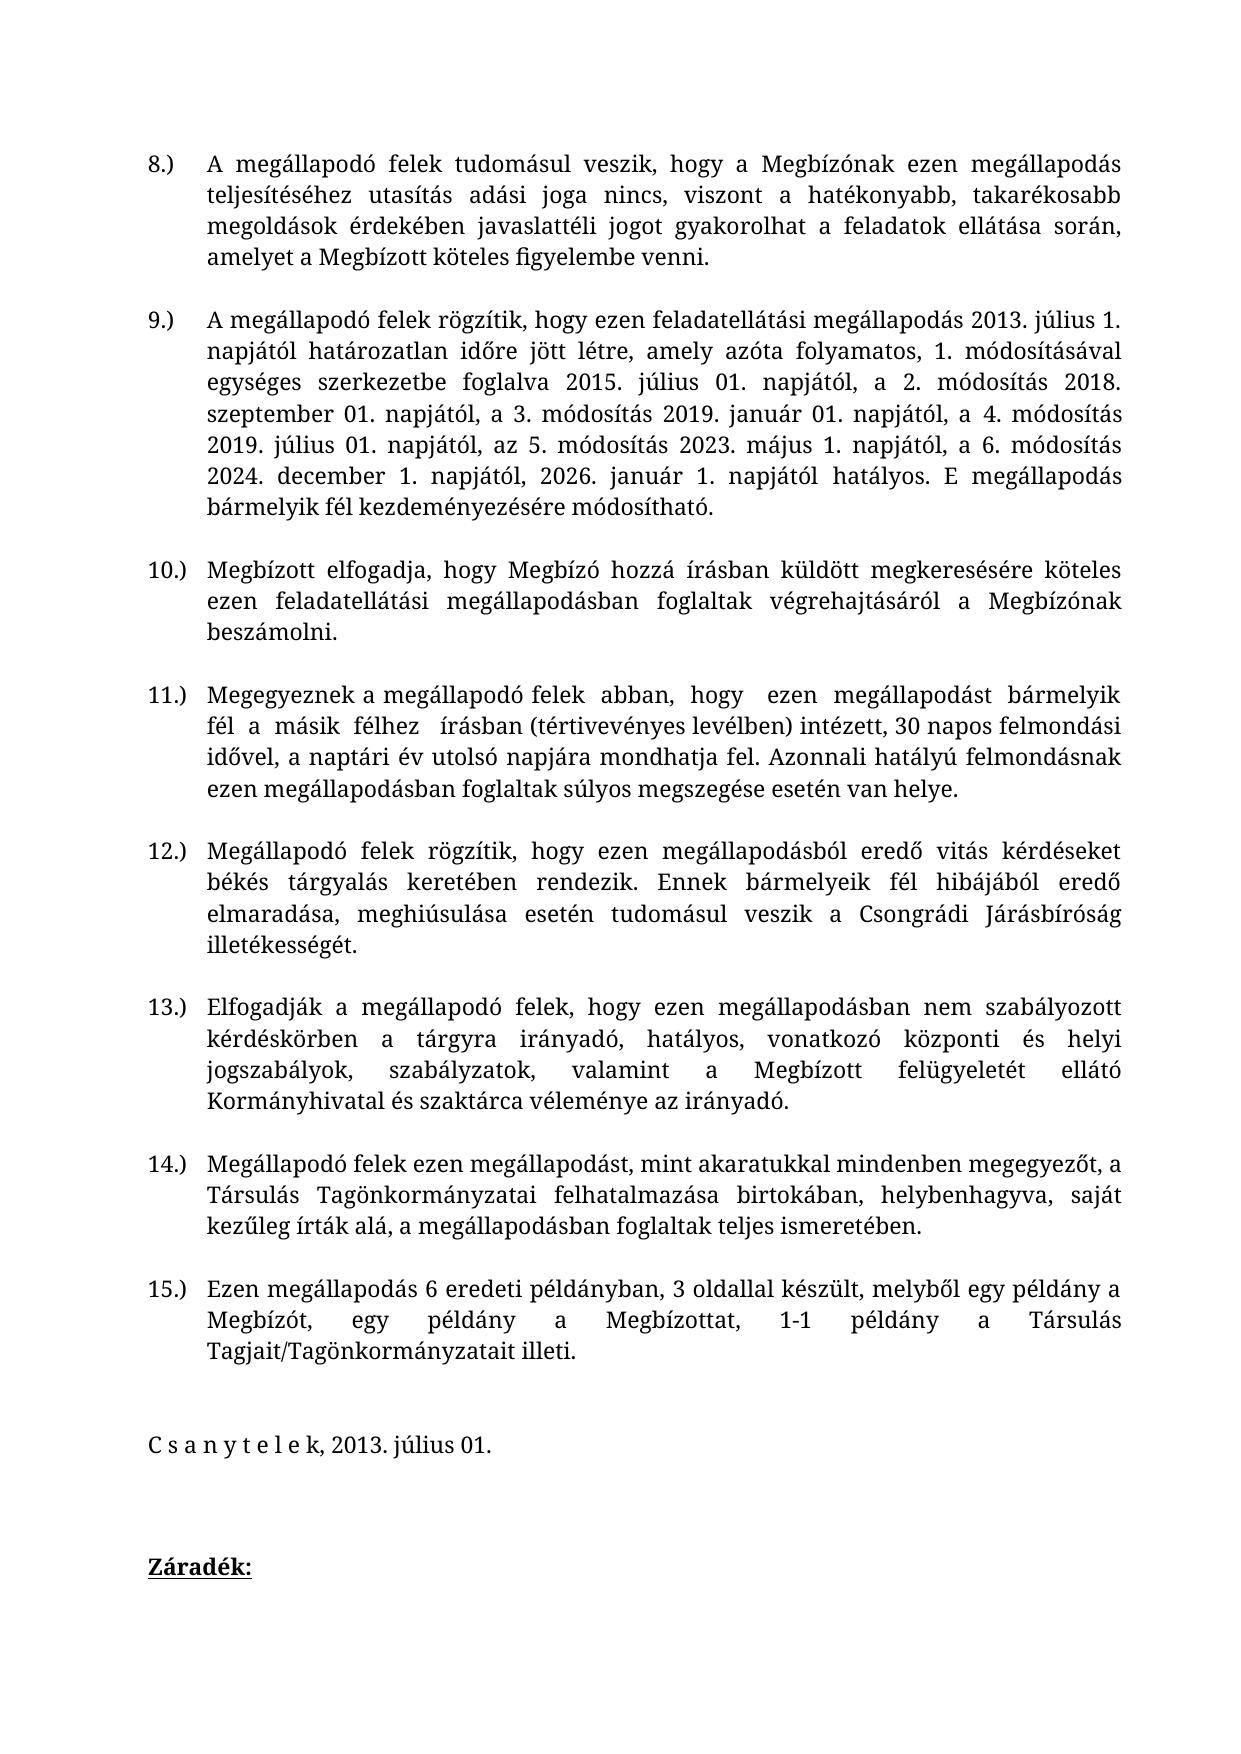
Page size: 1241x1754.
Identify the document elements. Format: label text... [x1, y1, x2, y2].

list Elfogadják a megállapodó felek, hogy ezen megállapodásban nem szabályozott kérdéskörben a tárgyra irányadó, hatályos, vonatkozó központi és helyi jogszabályok, szabályzatok, valamint a Megbízott felügyeletét ellátó Kormányhivatal és szaktárca véleménye az irányadó. [148, 991, 1123, 1116]
list Ezen megállapodás 6 eredeti példányban, 3 oldallal készült, melyből egy példány a Megbízót, egy példány a Megbízottat, 1-1 példány a Társulás Tagjait/Tagönkormányzatait illeti. [148, 1273, 1123, 1366]
list A megállapodó felek rögzítik, hogy ezen feladatellátási megállapodás 2013. július 1. napjától határozatlan időre jött létre, amely azóta folyamatos, 1. módosításával egységes szerkezetbe foglalva 2015. július 01. napjától, a 2. módosítás 2018. szeptember 01. napjától, a 3. módosítás 2019. január 01. napjától, a 4. módosítás 2019. július 01. napjától, az 5. módosítás 2023. május 1. napjától, a 6. módosítás 2024. december 1. napjától, 2026. január 1. napjától hatályos. E megállapodás bármelyik fél kezdeményezésére módosítható. [148, 304, 1123, 523]
list Megállapodó felek ezen megállapodást, mint akaratukkal mindenben megegyezőt, a Társulás Tagönkormányzatai felhatalmazása birtokában, helybenhagyva, saját kezűleg írták alá, a megállapodásban foglaltak teljes ismeretében. [148, 1148, 1123, 1241]
text Záradék: [148, 1551, 1123, 1583]
list Megállapodó felek rögzítik, hogy ezen megállapodásból eredő vitás kérdéseket békés tárgyalás keretében rendezik. Ennek bármelyeik fél hibájából eredő elmaradása, meghiúsulása esetén tudomásul veszik a Csongrádi Járásbíróság illetékességét. [148, 835, 1123, 960]
list Megegyeznek a megállapodó felek abban, hogy ezen megállapodást bármelyik fél a másik félhez írásban (tértivevényes levélben) intézett, 30 napos felmondási idővel, a naptári év utolsó napjára mondhatja fel. Azonnali hatályú felmondásnak ezen megállapodásban foglaltak súlyos megszegése esetén van helye. [148, 679, 1123, 804]
list Megbízott elfogadja, hogy Megbízó hozzá írásban küldött megkeresésére köteles ezen feladatellátási megállapodásban foglaltak végrehajtásáról a Megbízónak beszámolni. [148, 554, 1123, 648]
text C s a n y t e l e k, 2013. július 01. [148, 1429, 1123, 1460]
list A megállapodó felek tudomásul veszik, hogy a Megbízónak ezen megállapodás teljesítéséhez utasítás adási joga nincs, viszont a hatékonyabb, takarékosabb megoldások érdekében javaslattéli jogot gyakorolhat a feladatok ellátása során, amelyet a Megbízott köteles figyelembe venni. [148, 148, 1123, 273]
